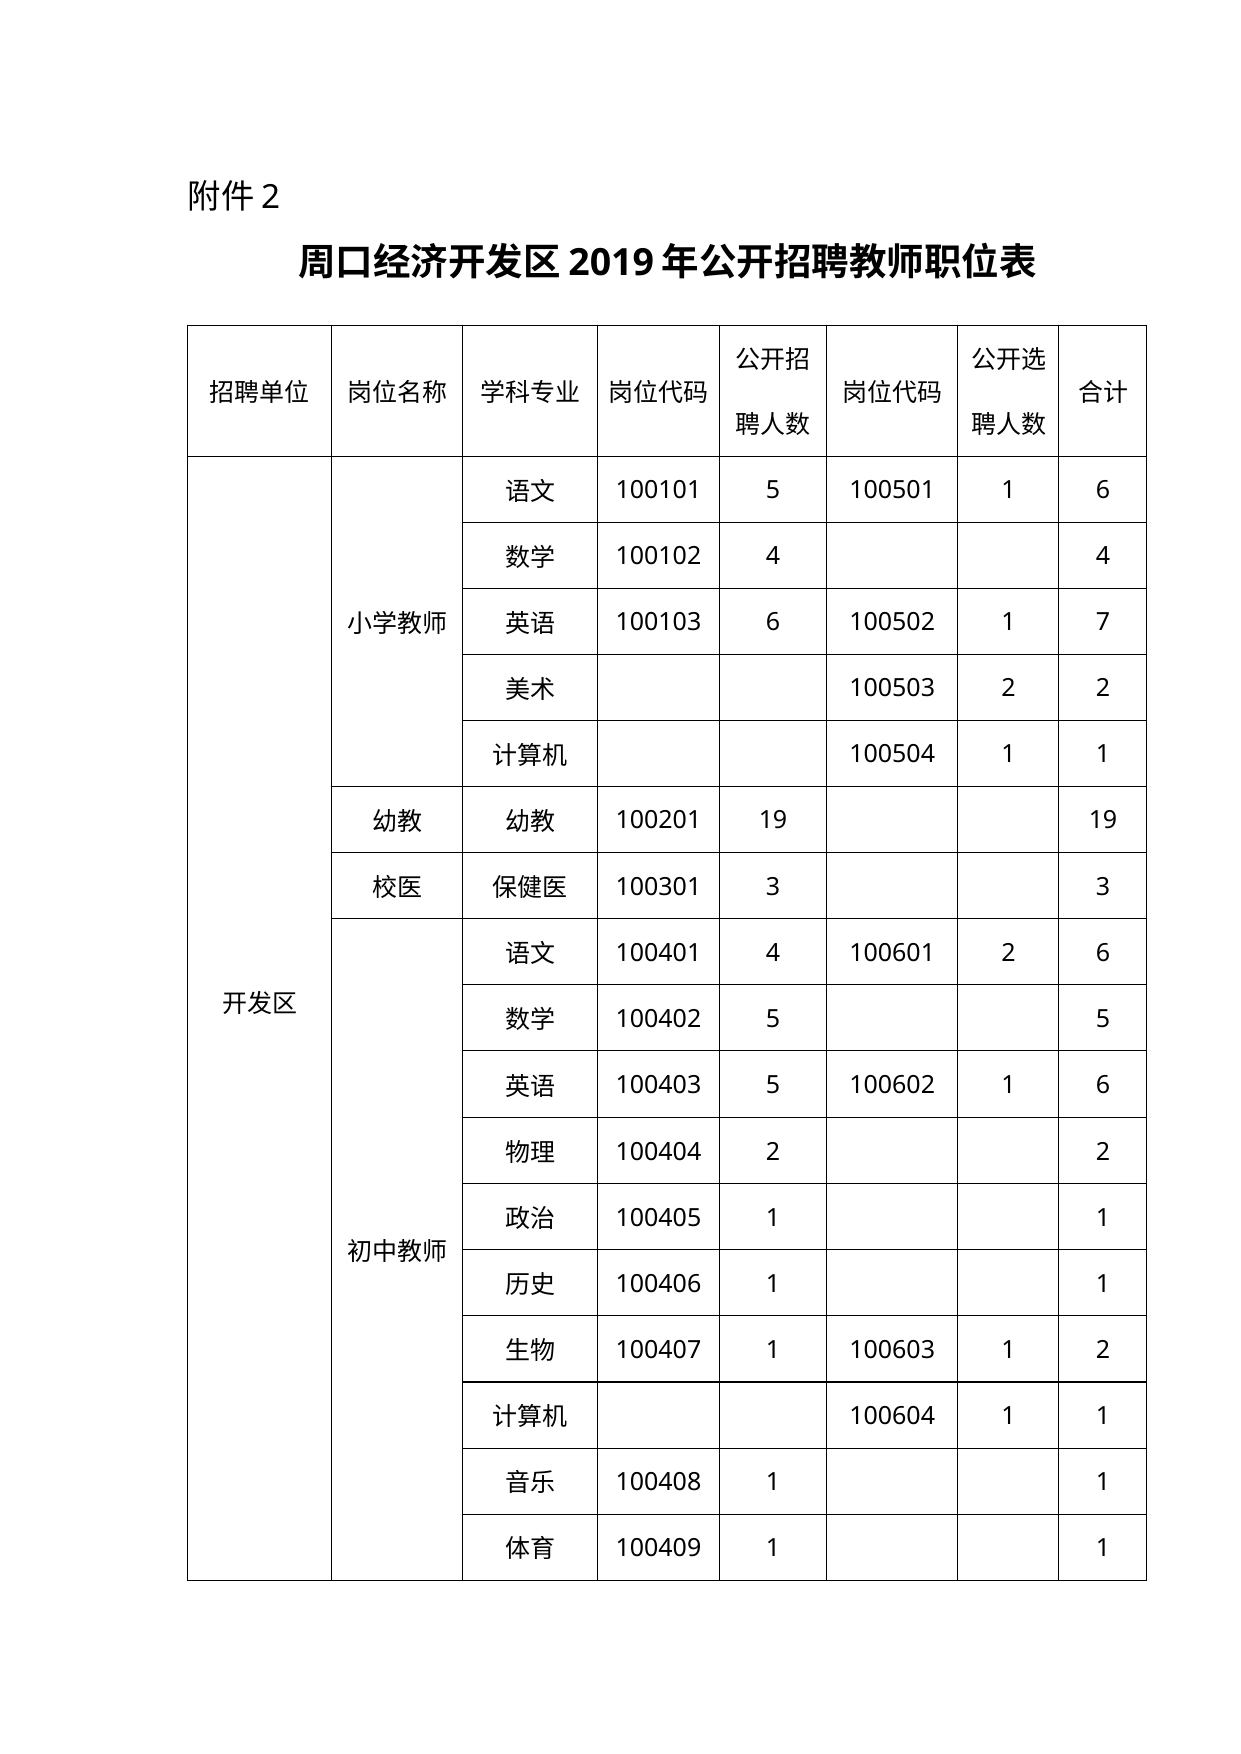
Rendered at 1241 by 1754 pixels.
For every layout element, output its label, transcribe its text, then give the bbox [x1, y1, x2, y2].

table_cell 公开招 聘人数 [720, 326, 826, 456]
table_cell 100405 [598, 1184, 719, 1249]
table_cell 音乐 [463, 1449, 597, 1513]
table_cell 1 [1059, 1449, 1146, 1513]
table_cell 6 [1059, 457, 1146, 522]
table_cell 100201 [598, 787, 719, 852]
table_cell 100603 [827, 1316, 957, 1381]
table_cell 岗位代码 [598, 326, 719, 456]
table_cell 5 [720, 1051, 826, 1117]
table_cell 100501 [827, 457, 957, 522]
table_cell 1 [958, 1051, 1058, 1117]
table_cell 100408 [598, 1449, 719, 1513]
table_cell [598, 1383, 719, 1447]
table_cell 初中教师 [332, 919, 462, 1579]
table_cell [827, 787, 957, 852]
table_cell 100403 [598, 1051, 719, 1117]
table_cell [958, 853, 1058, 918]
table_cell 2 [720, 1118, 826, 1183]
table_cell 英语 [463, 1051, 597, 1117]
table_cell 6 [1059, 1051, 1146, 1117]
table_cell 100402 [598, 985, 719, 1050]
table_cell 1 [958, 721, 1058, 786]
table_cell 1 [720, 1316, 826, 1381]
table_cell [827, 1515, 957, 1579]
table_cell 19 [720, 787, 826, 852]
table_cell 100404 [598, 1118, 719, 1183]
table_header 周口经济开发区2019年公开招聘教师职位表 [188, 227, 1147, 324]
table_cell 100103 [598, 589, 719, 654]
table_cell 100503 [827, 655, 957, 720]
table_cell 100601 [827, 919, 957, 984]
table_cell 生物 [463, 1316, 597, 1381]
table_cell 100401 [598, 919, 719, 984]
table_cell [827, 1250, 957, 1315]
table_cell 3 [1059, 853, 1146, 918]
table_cell 1 [1059, 1184, 1146, 1249]
table_cell 1 [720, 1515, 826, 1579]
table_cell [598, 655, 719, 720]
table_cell 2 [958, 655, 1058, 720]
table_cell 保健医 [463, 853, 597, 918]
table_cell 体育 [463, 1515, 597, 1579]
table_cell [720, 721, 826, 786]
table_cell 1 [958, 457, 1058, 522]
table_cell 计算机 [463, 1383, 597, 1447]
text 附件2 [187, 162, 1053, 227]
table_cell [827, 1184, 957, 1249]
table_cell 100406 [598, 1250, 719, 1315]
table_cell 5 [720, 985, 826, 1050]
table_cell 岗位代码 [827, 326, 957, 456]
table_cell 100301 [598, 853, 719, 918]
table_cell 计算机 [463, 721, 597, 786]
table_cell 1 [1059, 721, 1146, 786]
table_cell [958, 523, 1058, 588]
table_cell 100502 [827, 589, 957, 654]
table_cell [958, 1449, 1058, 1513]
table_cell 3 [720, 853, 826, 918]
table_cell 幼教 [463, 787, 597, 852]
table_cell 1 [1059, 1515, 1146, 1579]
table_cell 校医 [332, 853, 462, 918]
table_cell 2 [1059, 655, 1146, 720]
table_cell 1 [1059, 1383, 1146, 1447]
table_cell 1 [720, 1449, 826, 1513]
table_cell 开发区 [188, 457, 331, 1579]
table_cell [598, 721, 719, 786]
table_cell 物理 [463, 1118, 597, 1183]
table_cell [827, 523, 957, 588]
table_cell [958, 1184, 1058, 1249]
table_cell 语文 [463, 919, 597, 984]
table_cell 公开选聘人数 [958, 326, 1058, 456]
table_cell [827, 853, 957, 918]
table_cell [958, 985, 1058, 1050]
table_cell 1 [1059, 1250, 1146, 1315]
table_cell 招聘单位 [188, 326, 331, 456]
table_cell 5 [1059, 985, 1146, 1050]
table_cell 学科专业 [463, 326, 597, 456]
table_cell 美术 [463, 655, 597, 720]
table_cell 6 [1059, 919, 1146, 984]
table_cell 100409 [598, 1515, 719, 1579]
table_cell 19 [1059, 787, 1146, 852]
table_cell [827, 1449, 957, 1513]
table_cell 政治 [463, 1184, 597, 1249]
table_cell 6 [720, 589, 826, 654]
table_cell 2 [1059, 1118, 1146, 1183]
table_cell 100101 [598, 457, 719, 522]
table_cell 100604 [827, 1383, 957, 1447]
table_cell 100504 [827, 721, 957, 786]
table_cell 1 [958, 1383, 1058, 1447]
table_cell 5 [720, 457, 826, 522]
table_cell 小学教师 [332, 457, 462, 786]
table_cell 2 [958, 919, 1058, 984]
table_cell 数学 [463, 523, 597, 588]
table_cell 合计 [1059, 326, 1146, 456]
table_cell 1 [720, 1184, 826, 1249]
table_cell 英语 [463, 589, 597, 654]
table_cell 4 [1059, 523, 1146, 588]
table_cell 100602 [827, 1051, 957, 1117]
table_cell [720, 1383, 826, 1447]
table_cell [827, 1118, 957, 1183]
table_cell 2 [1059, 1316, 1146, 1381]
table_cell 岗位名称 [332, 326, 462, 456]
table_cell 历史 [463, 1250, 597, 1315]
table_cell [958, 1250, 1058, 1315]
table_cell 1 [958, 1316, 1058, 1381]
table_cell 1 [958, 589, 1058, 654]
table_cell 数学 [463, 985, 597, 1050]
table_cell 7 [1059, 589, 1146, 654]
table_cell [958, 787, 1058, 852]
table_cell 1 [720, 1250, 826, 1315]
table_cell 4 [720, 919, 826, 984]
table_cell [958, 1118, 1058, 1183]
table_cell 幼教 [332, 787, 462, 852]
table_cell 100407 [598, 1316, 719, 1381]
table_cell 语文 [463, 457, 597, 522]
table_cell 4 [720, 523, 826, 588]
table_cell [720, 655, 826, 720]
table_cell [827, 985, 957, 1050]
table_cell [958, 1515, 1058, 1579]
table_cell 100102 [598, 523, 719, 588]
